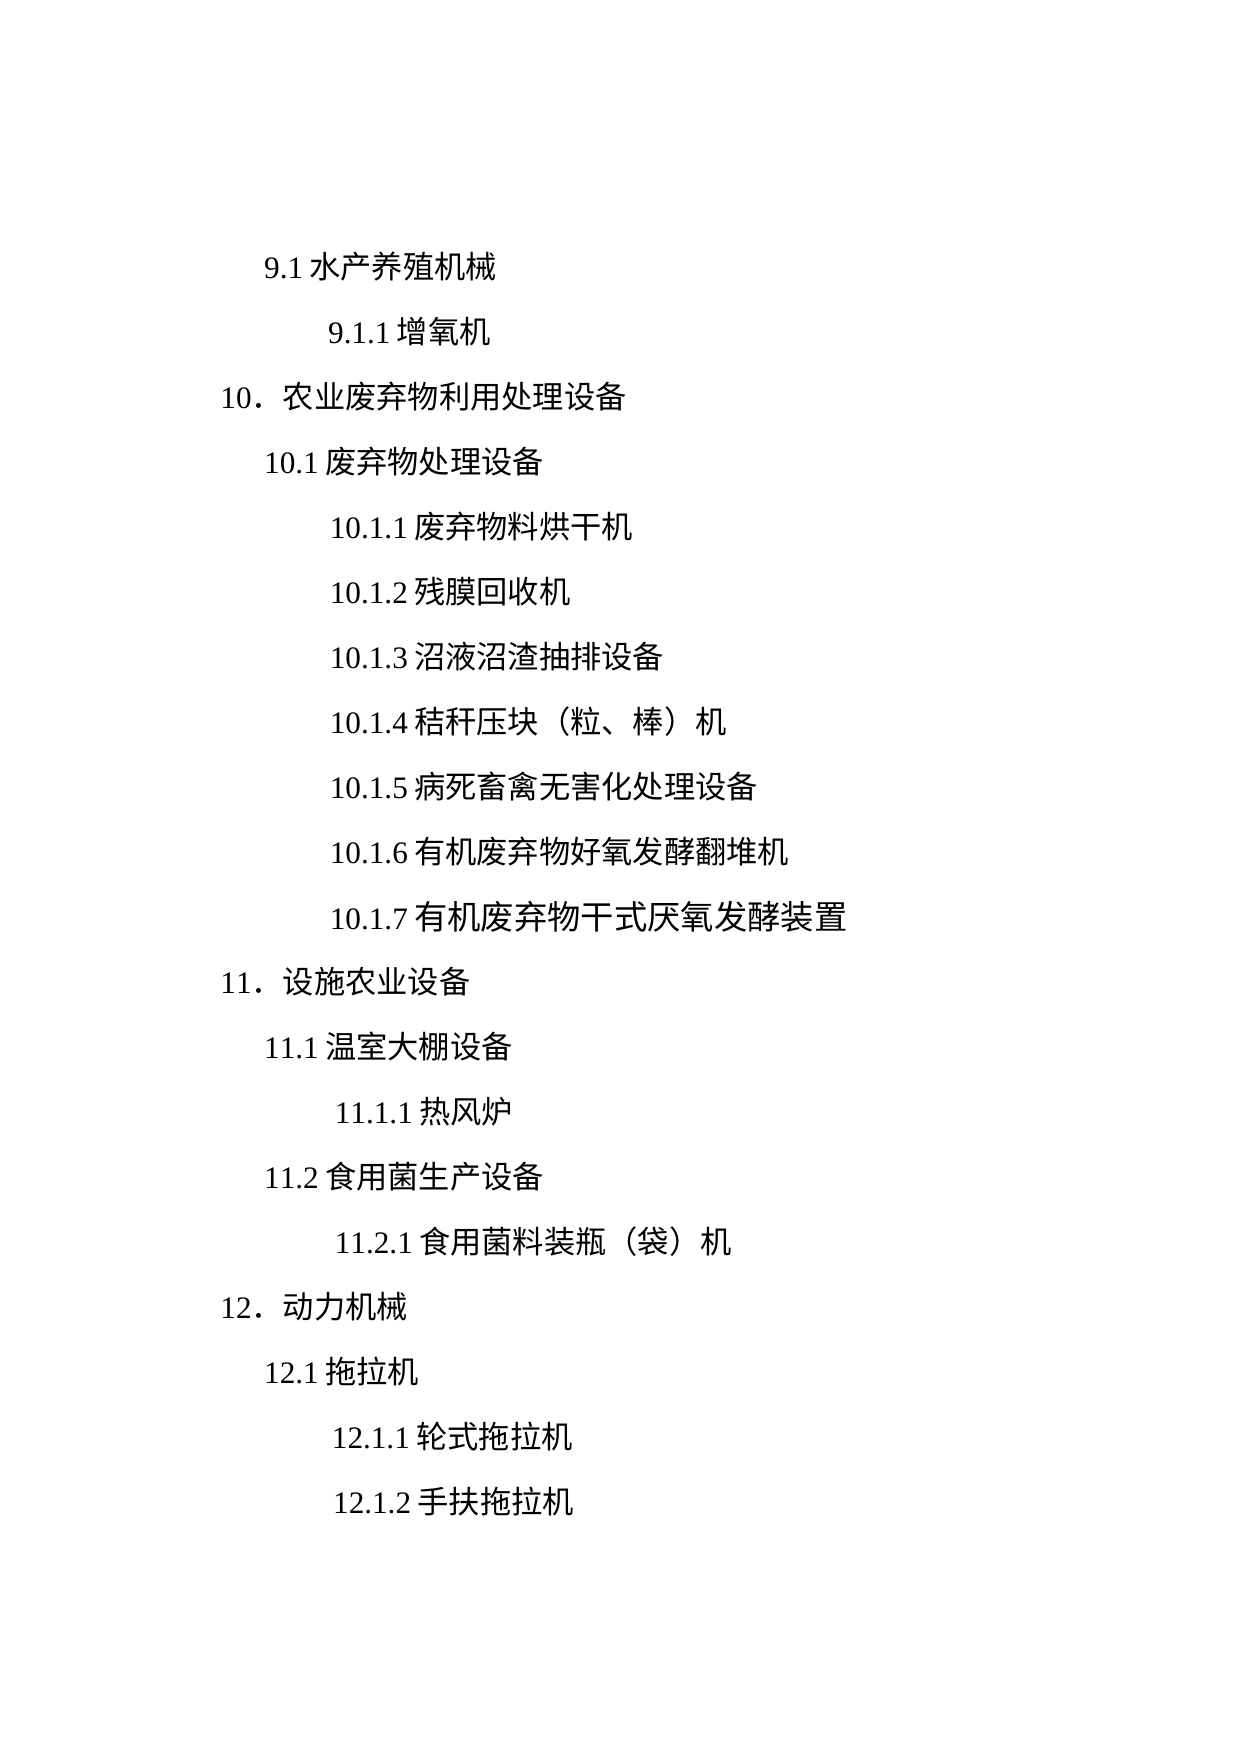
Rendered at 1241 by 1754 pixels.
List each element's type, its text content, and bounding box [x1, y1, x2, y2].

text 食用菌料装瓶（袋）机 [165, 1208, 1087, 1273]
text 残膜回收机 [165, 558, 1087, 623]
text 沼液沼渣抽排设备 [165, 623, 1087, 688]
text 增氧机 [165, 298, 1087, 363]
text 10.1废弃物处理设备 [165, 428, 1087, 493]
text 9.1水产养殖机械 [165, 233, 1087, 298]
text 10．农业废弃物利用处理设备 [165, 363, 1087, 428]
text 11.2食用菌生产设备 [165, 1143, 1087, 1208]
text 轮式拖拉机 [165, 1403, 1087, 1468]
text 热风炉 [165, 1078, 1087, 1143]
text 12．动力机械 [165, 1273, 1087, 1338]
text 病死畜禽无害化处理设备 [165, 753, 1087, 818]
text 手扶拖拉机 [165, 1468, 1087, 1533]
text 有机废弃物干式厌氧发酵装置 [165, 883, 1087, 948]
text 12.1拖拉机 [165, 1338, 1087, 1403]
text 11.1温室大棚设备 [165, 1013, 1087, 1078]
text 秸秆压块（粒、棒）机 [165, 688, 1087, 753]
text 有机废弃物好氧发酵翻堆机 [165, 818, 1087, 883]
text 废弃物料烘干机 [165, 493, 1087, 558]
text 11．设施农业设备 [165, 948, 1087, 1013]
